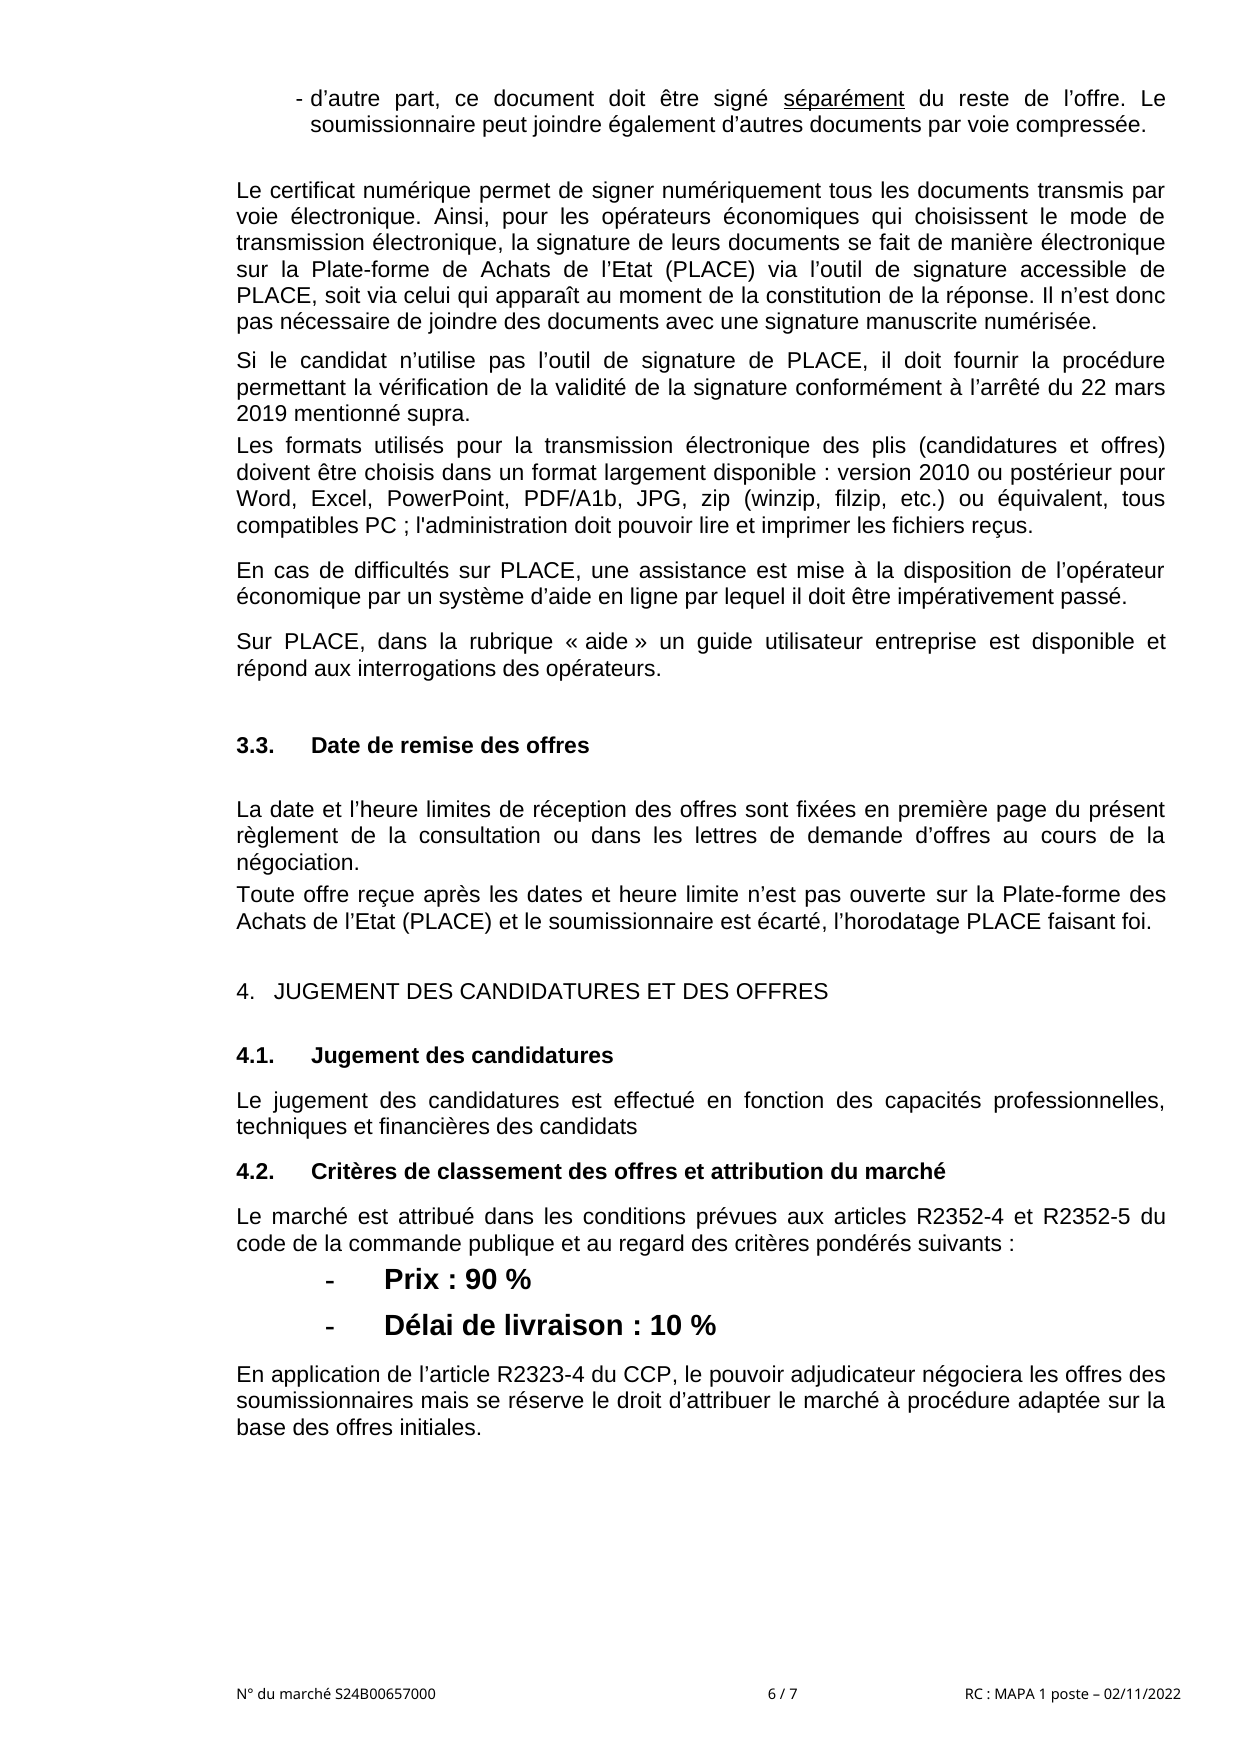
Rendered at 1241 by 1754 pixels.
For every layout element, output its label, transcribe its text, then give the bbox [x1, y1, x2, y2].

list Prix : 90 % [311, 1262, 1166, 1296]
subtitle jugement des CANDIDATURES ET DES OFFRES [236, 978, 1166, 1004]
subtitle Date de remise des offres [236, 732, 1166, 758]
text Le marché est attribué dans les conditions prévues aux articles R2352-4 et R2352-5 du code de la commande publique et au regard des critères pondérés suivants : [236, 1203, 1166, 1256]
text Le certificat numérique permet de signer numériquement tous les documents transmis par voie électronique. Ainsi, pour les opérateurs économiques qui choisissent le mode de transmission électronique, la signature de leurs documents se fait de manière électronique sur la Plate-forme de Achats de l’Etat (PLACE) via l’outil de signature accessible de PLACE, soit via celui qui apparaît au moment de la constitution de la réponse. Il n’est donc pas nécessaire de joindre des documents avec une signature manuscrite numérisée. [236, 177, 1166, 335]
subtitle Critères de classement des offres et attribution du marché [236, 1158, 1166, 1184]
text Le jugement des candidatures est effectué en fonction des capacités professionnelles, techniques et financières des candidats [236, 1087, 1166, 1139]
text Sur PLACE, dans la rubrique « aide » un guide utilisateur entreprise est disponible et répond aux interrogations des opérateurs. [236, 628, 1166, 681]
text La date et l’heure limites de réception des offres sont fixées en première page du présent règlement de la consultation ou dans les lettres de demande d’offres au cours de la négociation. [236, 796, 1166, 875]
text En application de l’article R2323-4 du CCP, le pouvoir adjudicateur négociera les offres des soumissionnaires mais se réserve le droit d’attribuer le marché à procédure adaptée sur la base des offres initiales. [236, 1361, 1166, 1440]
text Si le candidat n’utilise pas l’outil de signature de PLACE, il doit fournir la procédure permettant la vérification de la validité de la signature conformément à l’arrêté du 22 mars 2019 mentionné supra. [236, 347, 1166, 426]
list Délai de livraison : 10 % [311, 1308, 1166, 1342]
list d’autre part, ce document doit être signé séparément du reste de l’offre. Le soumissionnaire peut joindre également d’autres documents par voie compressée. [295, 85, 1166, 138]
text Les formats utilisés pour la transmission électronique des plis (candidatures et offres) doivent être choisis dans un format largement disponible : version 2010 ou postérieur pour Word, Excel, PowerPoint, PDF/A1b, JPG, zip (winzip, filzip, etc.) ou équivalent, tous compatibles PC ; l'administration doit pouvoir lire et imprimer les fichiers reçus. [236, 432, 1166, 538]
subtitle Jugement des candidatures [236, 1042, 1166, 1068]
text En cas de difficultés sur PLACE, une assistance est mise à la disposition de l’opérateur économique par un système d’aide en ligne par lequel il doit être impérativement passé. [236, 557, 1166, 609]
text Toute offre reçue après les dates et heure limite n’est pas ouverte sur la Plate-forme des Achats de l’Etat (PLACE) et le soumissionnaire est écarté, l’horodatage PLACE faisant foi. [236, 881, 1166, 934]
